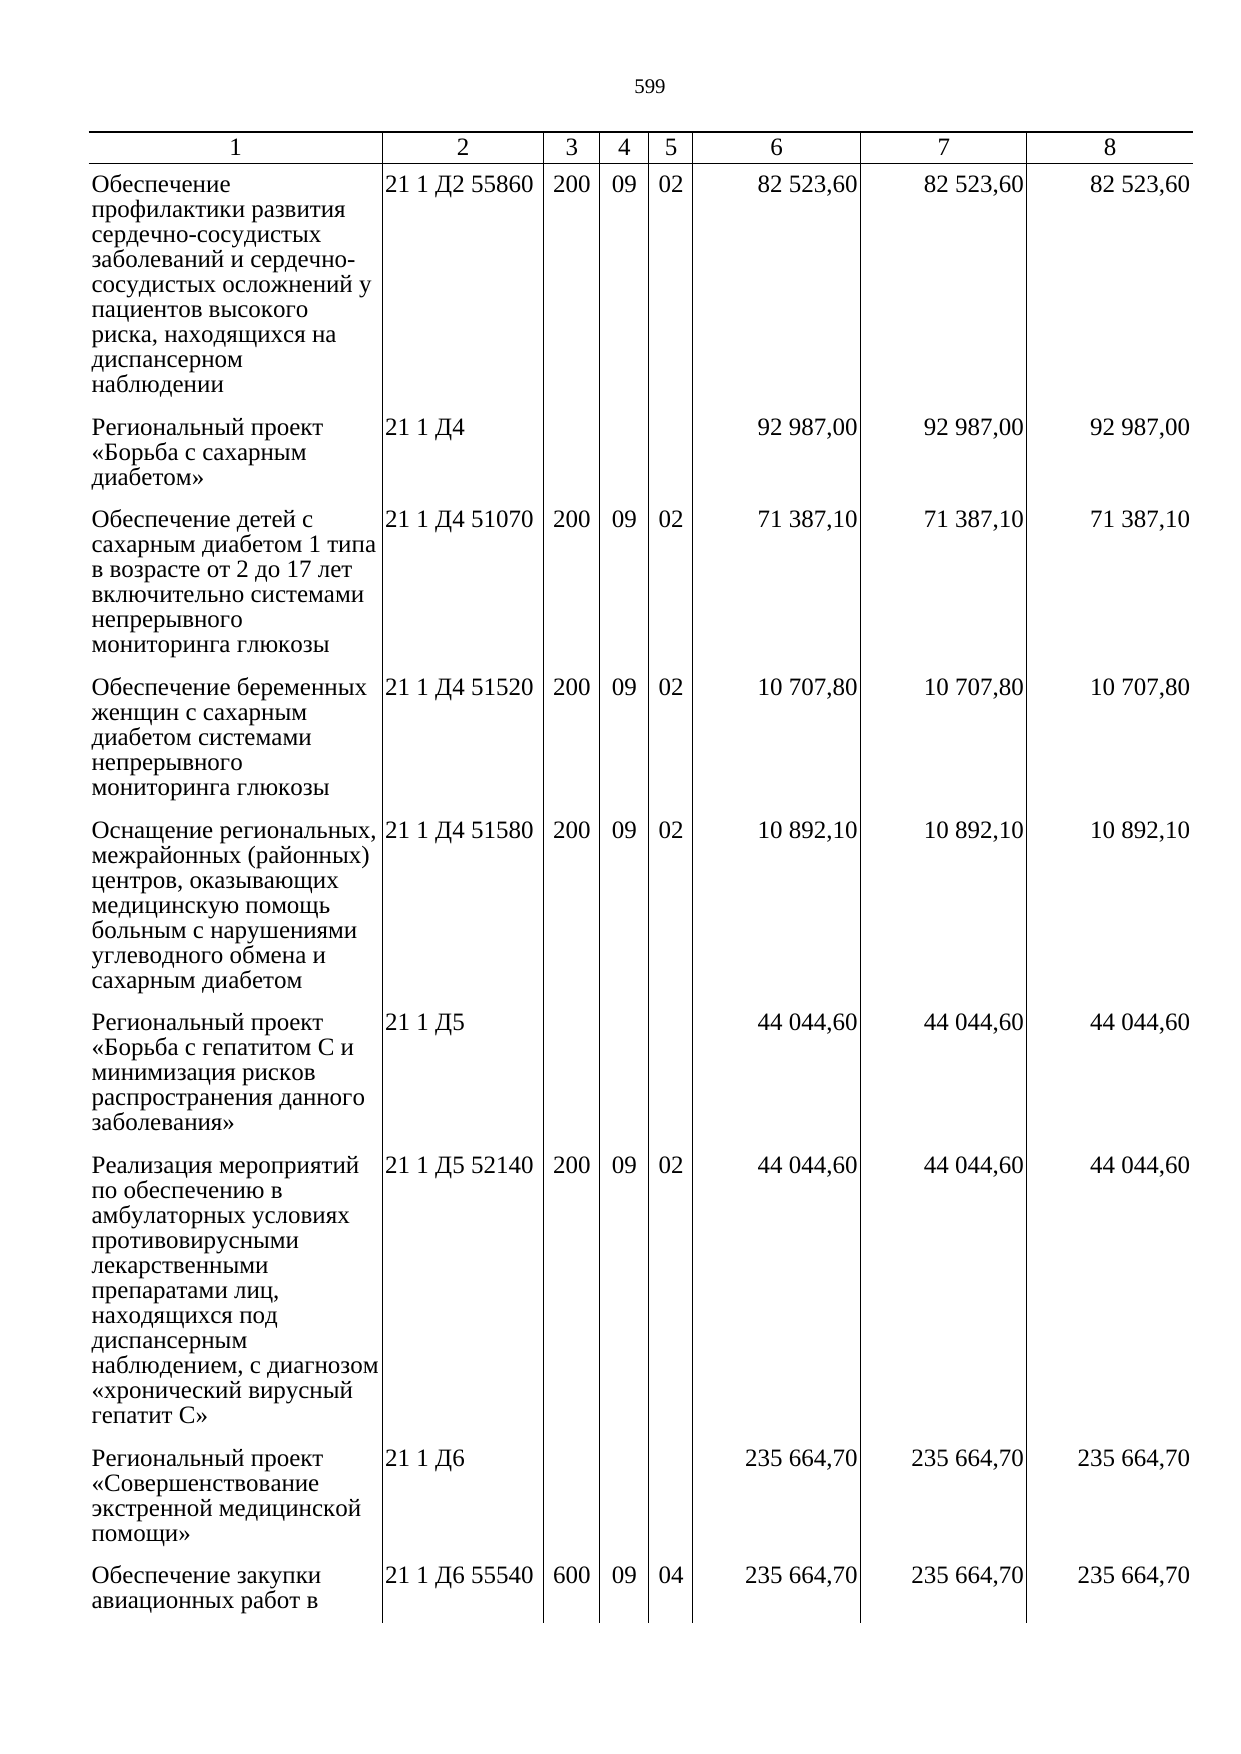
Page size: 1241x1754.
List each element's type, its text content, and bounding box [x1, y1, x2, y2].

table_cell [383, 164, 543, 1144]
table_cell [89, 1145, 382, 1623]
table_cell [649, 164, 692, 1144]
table_header 2 [383, 133, 543, 163]
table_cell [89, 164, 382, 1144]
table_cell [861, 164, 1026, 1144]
table_header 5 [649, 133, 692, 163]
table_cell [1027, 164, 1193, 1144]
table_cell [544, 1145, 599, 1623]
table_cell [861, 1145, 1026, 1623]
table_header 1 [89, 133, 382, 163]
table_header 8 [1027, 133, 1193, 163]
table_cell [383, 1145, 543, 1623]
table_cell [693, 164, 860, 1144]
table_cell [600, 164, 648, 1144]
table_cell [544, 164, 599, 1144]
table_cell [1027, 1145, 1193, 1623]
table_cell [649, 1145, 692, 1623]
table_header 4 [600, 133, 648, 163]
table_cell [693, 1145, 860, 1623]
table_header 6 [693, 133, 860, 163]
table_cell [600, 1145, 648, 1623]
table_header 3 [544, 133, 599, 163]
table_header 7 [861, 133, 1026, 163]
